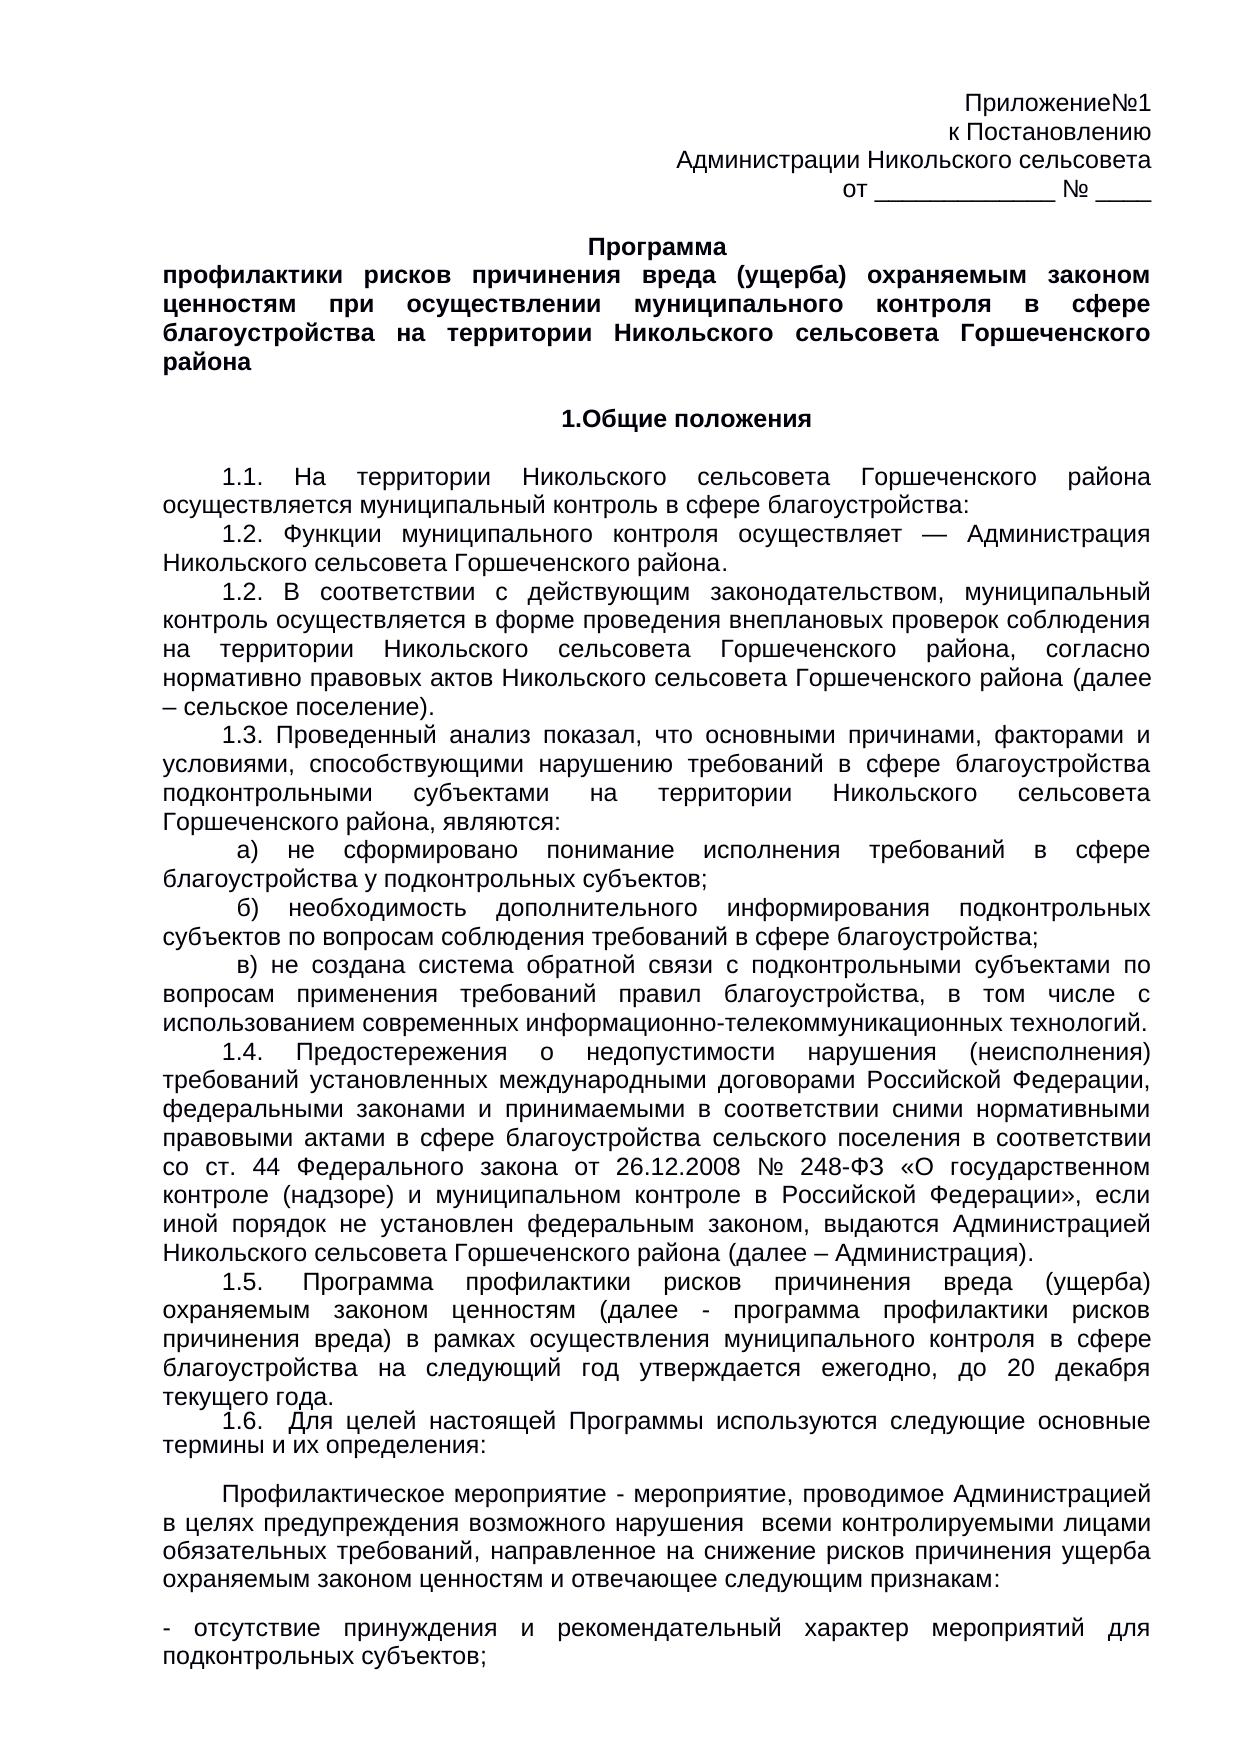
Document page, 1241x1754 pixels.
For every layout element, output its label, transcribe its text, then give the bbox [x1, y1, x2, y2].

text к Постановлению [162, 117, 1152, 145]
text 1.6. Для целей настоящей Программы используются следующие основные термины и их определения: [162, 1410, 1152, 1459]
text 1.Общие положения [162, 404, 1152, 433]
text Приложение№1 [162, 88, 1152, 117]
text 1.2. В соответствии с действующим законодательством, муниципальный контроль осуществляется в форме проведения внеплановых проверок соблюдения на территории Никольского сельсовета Горшеченского района, согласно нормативно правовых актов Никольского сельсовета Горшеченского района (далее – сельское поселение). [162, 577, 1152, 720]
text Профилактическое мероприятие - мероприятие, проводимое Администрацией в целях предупреждения возможного нарушения всеми контролируемыми лицами обязательных требований, направленное на снижение рисков причинения ущерба охраняемым законом ценностям и отвечающее следующим признакам: [162, 1480, 1152, 1593]
text 1.2. Функции муниципального контроля осуществляет — Администрация Никольского сельсовета Горшеченского района. [162, 519, 1152, 577]
text 1.5. Программа профилактики рисков причинения вреда (ущерба) охраняемым законом ценностям (далее - программа профилактики рисков причинения вреда) в рамках осуществления муниципального контроля в сфере благоустройства на следующий год утверждается ежегодно, до 20 декабря текущего года. [162, 1267, 1152, 1410]
text в) не создана система обратной связи с подконтрольными субъектами по вопросам применения требований правил благоустройства, в том числе с использованием современных информационно-телекоммуникационных технологий. [162, 950, 1152, 1037]
text 1.1. На территории Никольского сельсовета Горшеченского района осуществляется муниципальный контроль в сфере благоустройства: [162, 462, 1152, 519]
text - отсутствие принуждения и рекомендательный характер мероприятий для подконтрольных субъектов; [162, 1614, 1152, 1670]
text от _____________ № ____ [650, 174, 1152, 203]
text Администрации Никольского сельсовета [162, 145, 1152, 174]
text 1.4. Предостережения о недопустимости нарушения (неисполнения) требований установленных международными договорами Российской Федерации, федеральными законами и принимаемыми в соответствии сними нормативными правовыми актами в сфере благоустройства сельского поселения в соответствии со ст. 44 Федерального закона от 26.12.2008 № 248-ФЗ «О государственном контроле (надзоре) и муниципальном контроле в Российской Федерации», если иной порядок не установлен федеральным законом, выдаются Администрацией Никольского сельсовета Горшеченского района (далее – Администрация). [162, 1037, 1152, 1267]
text Программа [162, 232, 1152, 260]
text профилактики рисков причинения вреда (ущерба) охраняемым законом ценностям при осуществлении муниципального контроля в сфере благоустройства на территории Никольского сельсовета Горшеченского района [162, 260, 1152, 375]
text б) необходимость дополнительного информирования подконтрольных субъектов по вопросам соблюдения требований в сфере благоустройства; [162, 893, 1152, 950]
text а) не сформировано понимание исполнения требований в сфере благоустройства у подконтрольных субъектов; [162, 835, 1152, 893]
text 1.3. Проведенный анализ показал, что основными причинами, факторами и условиями, способствующими нарушению требований в сфере благоустройства подконтрольными субъектами на территории Никольского сельсовета Горшеченского района, являются: [162, 720, 1152, 835]
